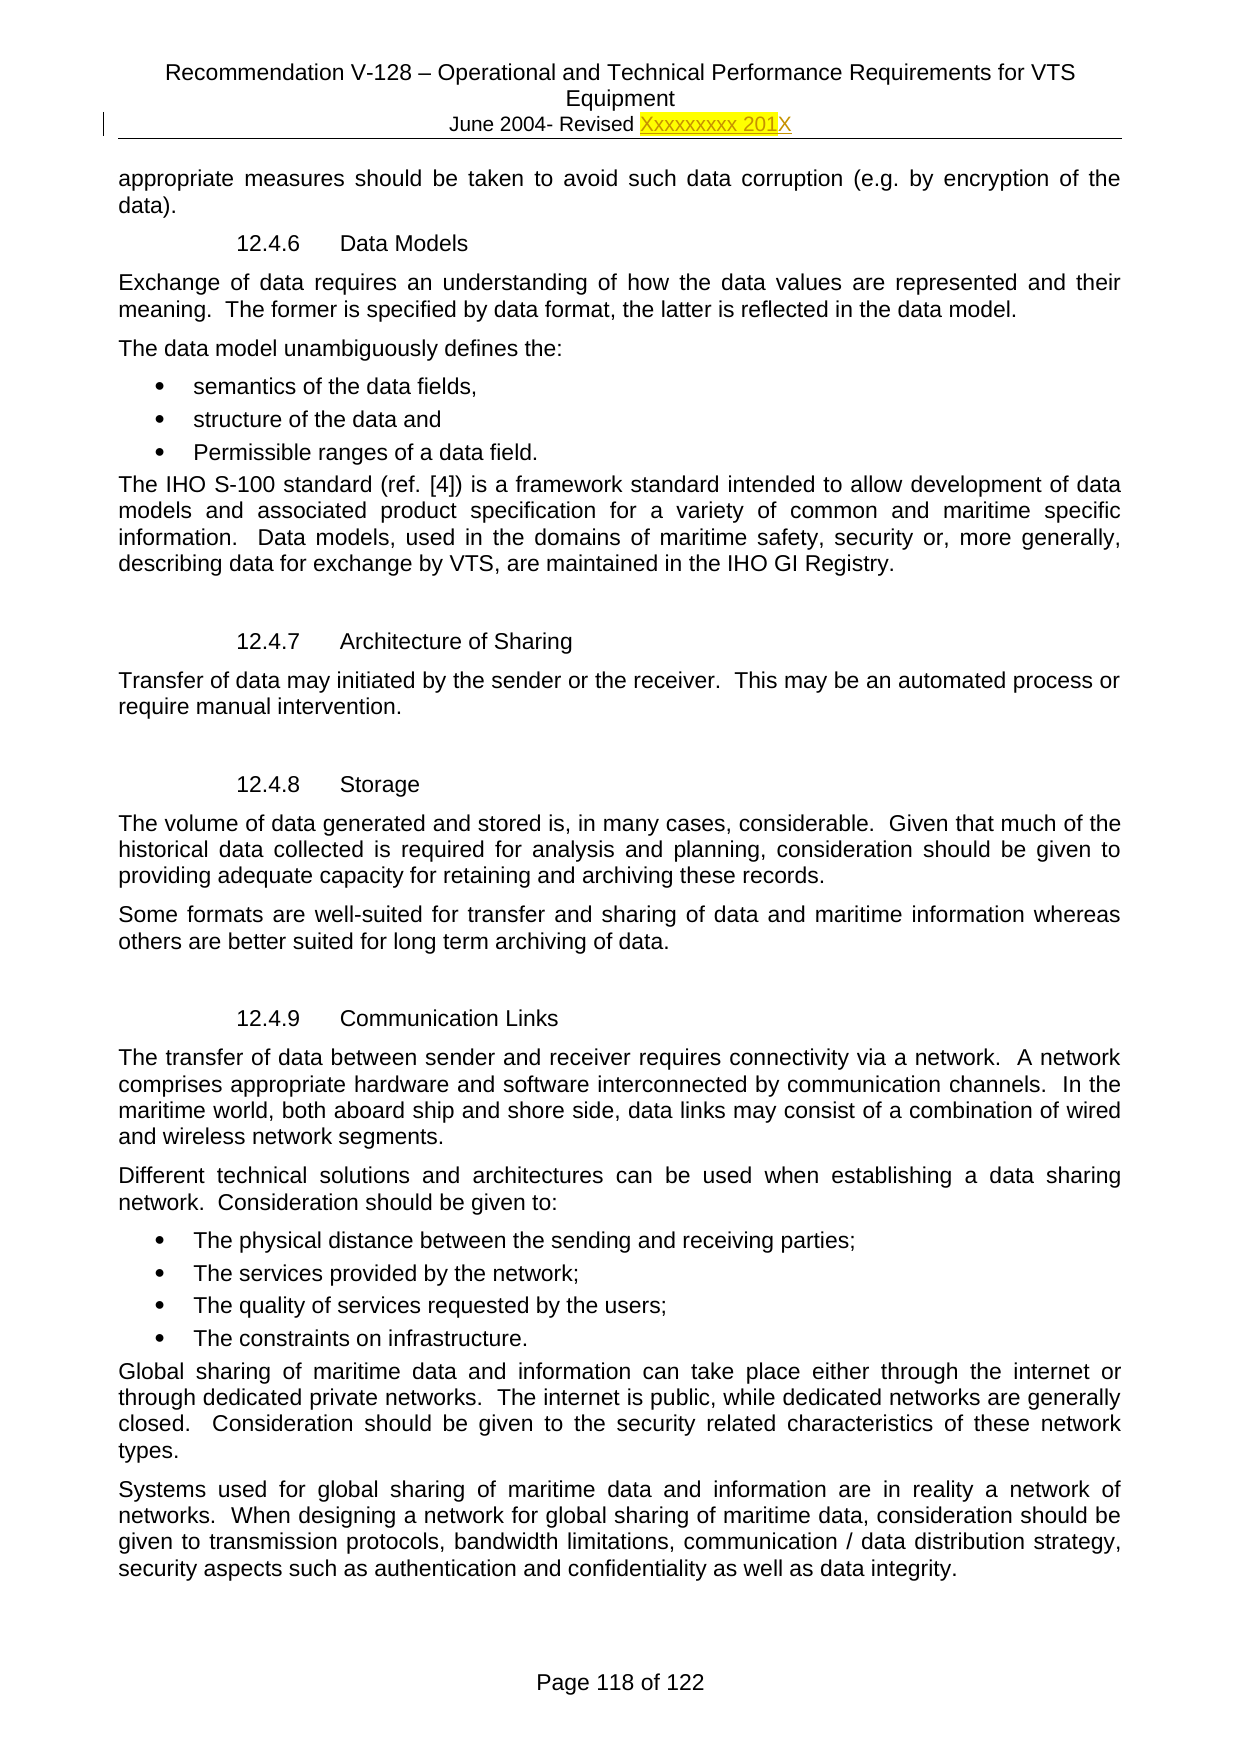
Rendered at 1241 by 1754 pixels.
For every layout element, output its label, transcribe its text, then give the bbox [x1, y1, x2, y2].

text The IHO S-100 standard (ref. [4]) is a framework standard intended to allow development of data models and associated product specification for a variety of common and maritime specific information. Data models, used in the domains of maritime safety, security or, more generally, describing data for exchange by VTS, are maintained in the IHO GI Registry. [118, 471, 1122, 577]
subtitle Storage [236, 771, 1122, 797]
subtitle Data Models [236, 230, 1122, 257]
text The services provided by the network; [156, 1260, 1122, 1286]
text Permissible ranges of a data field. [156, 438, 1122, 465]
text structure of the data and [156, 406, 1122, 432]
text The quality of services requested by the users; [156, 1292, 1122, 1319]
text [118, 165, 1122, 218]
text Global sharing of maritime data and information can take place either through the internet or through dedicated private networks. The internet is public, while dedicated networks are generally closed. Consideration should be given to the security related characteristics of these network types. [118, 1358, 1122, 1463]
text Transfer of data may initiated by the sender or the receiver. This may be an automated process or require manual intervention. [118, 667, 1122, 719]
text semantics of the data fields, [156, 373, 1122, 400]
subtitle Architecture of Sharing [236, 628, 1122, 654]
subtitle Communication Links [236, 1005, 1122, 1032]
text The data model unambiguously defines the: [118, 334, 1122, 361]
text The volume of data generated and stored is, in many cases, considerable. Given that much of the historical data collected is required for analysis and planning, consideration should be given to providing adequate capacity for retaining and archiving these records. [118, 810, 1122, 889]
text The physical distance between the sending and receiving parties; [156, 1227, 1122, 1254]
text Some formats are well-suited for transfer and sharing of data and maritime information whereas others are better suited for long term archiving of data. [118, 901, 1122, 954]
text The constraints on infrastructure. [156, 1325, 1122, 1351]
text Different technical solutions and architectures can be used when establishing a data sharing network. Consideration should be given to: [118, 1162, 1122, 1215]
text Exchange of data requires an understanding of how the data values are represented and their meaning. The former is specified by data format, the latter is reflected in the data model. [118, 269, 1122, 322]
text The transfer of data between sender and receiver requires connectivity via a network. A network comprises appropriate hardware and software interconnected by communication channels. In the maritime world, both aboard ship and shore side, data links may consist of a combination of wired and wireless network segments. [118, 1044, 1122, 1149]
text Systems used for global sharing of maritime data and information are in reality a network of networks. When designing a network for global sharing of maritime data, consideration should be given to transmission protocols, bandwidth limitations, communication / data distribution strategy, security aspects such as authentication and confidentiality as well as data integrity. [118, 1476, 1122, 1581]
